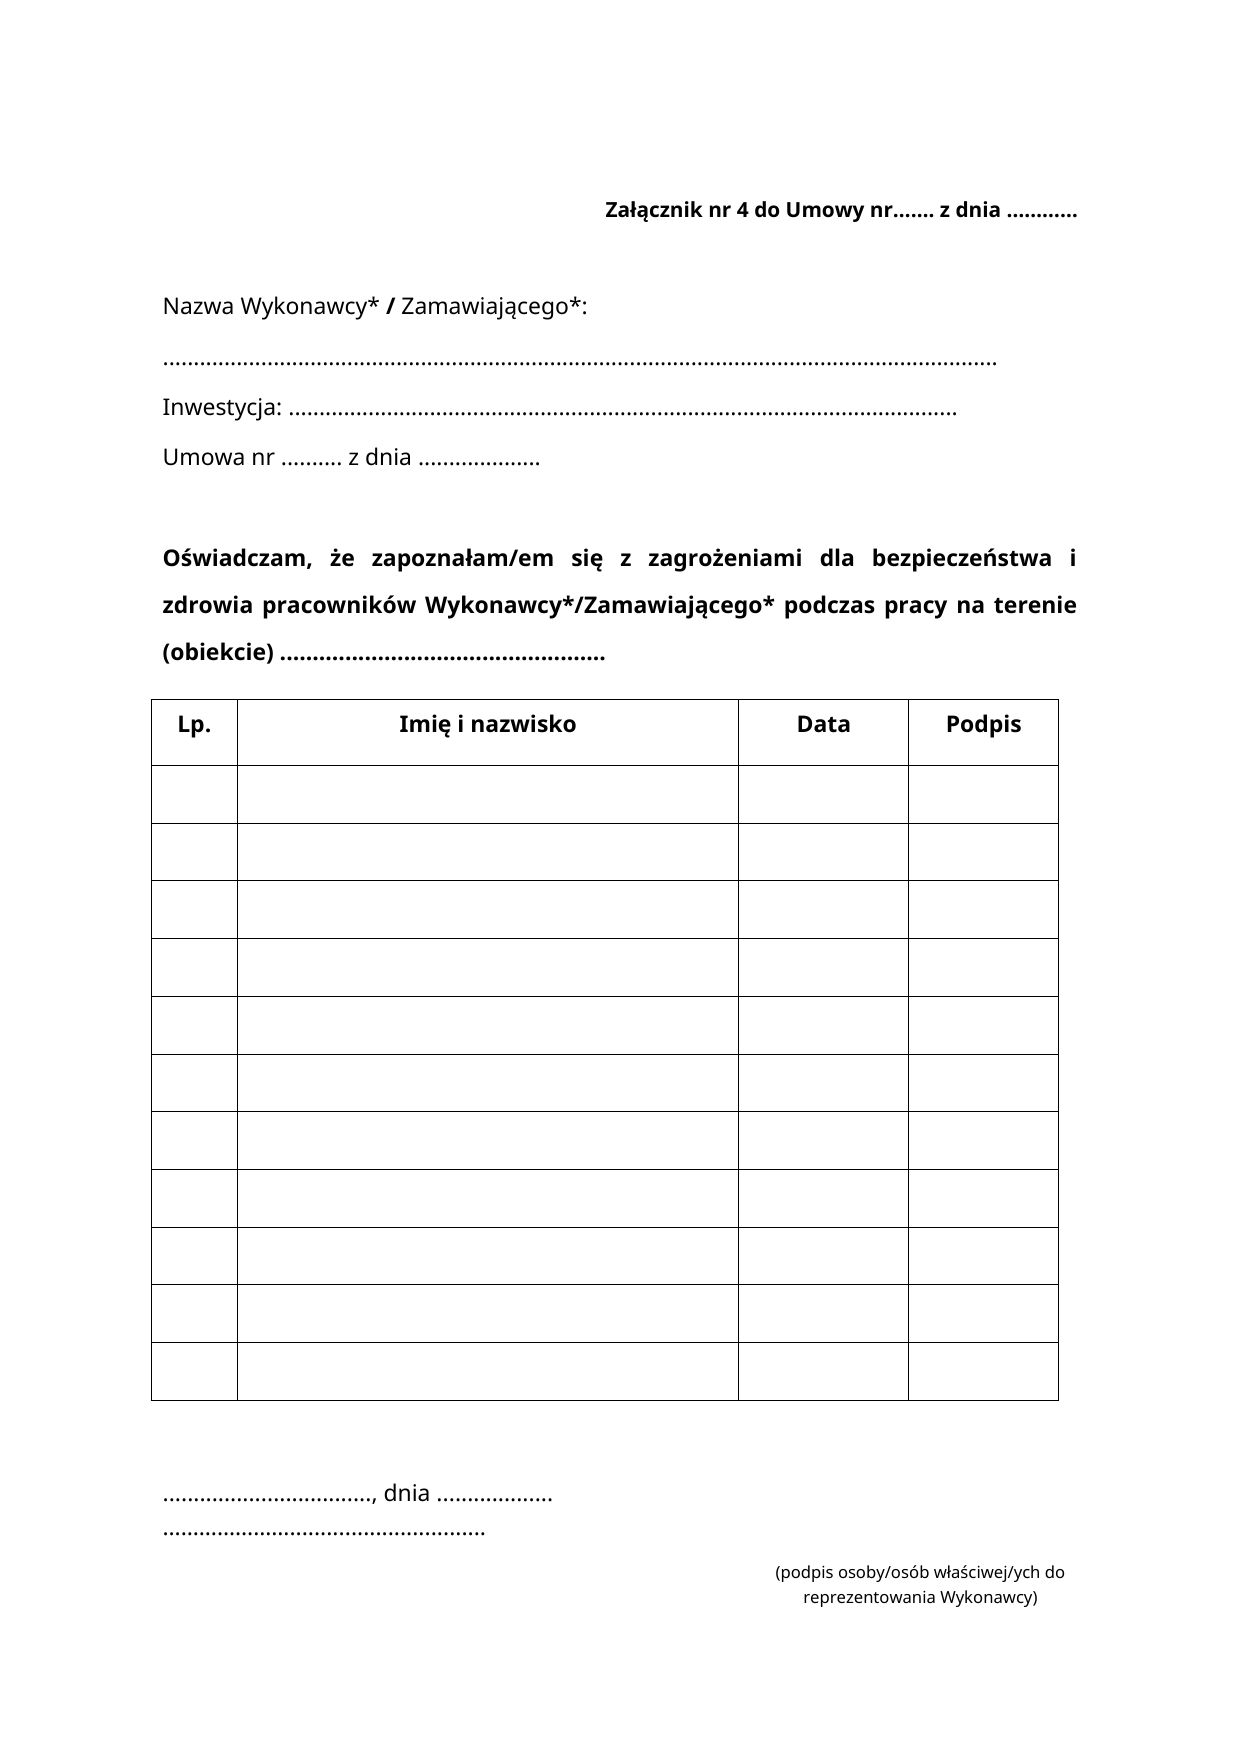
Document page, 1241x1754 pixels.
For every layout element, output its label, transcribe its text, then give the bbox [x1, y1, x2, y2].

table_cell [152, 766, 237, 823]
table_header Podpis [909, 700, 1058, 765]
table_cell [238, 1055, 738, 1111]
table_header Lp. [152, 700, 237, 765]
table_cell [238, 1343, 738, 1400]
table_header Data [739, 700, 908, 765]
table_cell [909, 766, 1058, 823]
table_cell [238, 1228, 738, 1284]
table_cell [909, 824, 1058, 880]
text Oświadczam, że zapoznałam/em się z zagrożeniami dla bezpieczeństwa i zdrowia pracowników Wykonawcy*/Zamawiającego* podczas pracy na terenie (obiekcie) .................................................. [162, 542, 1078, 667]
text ........................................................................................................................................ [162, 340, 1078, 372]
text Inwestycja: ............................................................................................................. [162, 391, 1078, 422]
text (podpis osoby/osób właściwej/ych do reprezentowania Wykonawcy) [762, 1561, 1078, 1608]
table_cell [238, 766, 738, 823]
table_cell [739, 1285, 908, 1342]
table_cell [152, 1285, 237, 1342]
table_cell [152, 824, 237, 880]
table_cell [152, 1343, 237, 1400]
table_cell [238, 939, 738, 996]
table_cell [739, 881, 908, 938]
table_cell [238, 997, 738, 1053]
table_cell [739, 997, 908, 1053]
text Nazwa Wykonawcy* / Zamawiającego*: [162, 290, 1078, 321]
table_cell [238, 1170, 738, 1227]
table_cell [152, 1112, 237, 1169]
table_cell [739, 1112, 908, 1169]
table_cell [238, 881, 738, 938]
text Załącznik nr 4 do Umowy nr……. z dnia ………… [162, 195, 1078, 224]
table_cell [909, 1285, 1058, 1342]
table_cell [909, 939, 1058, 996]
table_cell [739, 1343, 908, 1400]
table_header Imię i nazwisko [238, 700, 738, 765]
table_cell [909, 1170, 1058, 1227]
table_cell [739, 766, 908, 823]
table_cell [909, 1112, 1058, 1169]
table_cell [909, 997, 1058, 1053]
table_cell [909, 1343, 1058, 1400]
table_cell [909, 1055, 1058, 1111]
table_cell [152, 939, 237, 996]
table_cell [152, 1228, 237, 1284]
table_cell [739, 1170, 908, 1227]
table_cell [238, 824, 738, 880]
table_cell [238, 1112, 738, 1169]
table_cell [152, 1055, 237, 1111]
table_cell [238, 1285, 738, 1342]
text .................................., dnia ................... …………………................................ [162, 1477, 1078, 1542]
table_cell [909, 1228, 1058, 1284]
table_cell [739, 939, 908, 996]
table_cell [152, 1170, 237, 1227]
table_cell [739, 1228, 908, 1284]
table_cell [739, 824, 908, 880]
table_cell [909, 881, 1058, 938]
table_cell [739, 1055, 908, 1111]
table_cell [152, 997, 237, 1053]
text Umowa nr .......... z dnia .................... [162, 441, 1078, 472]
table_cell [152, 881, 237, 938]
